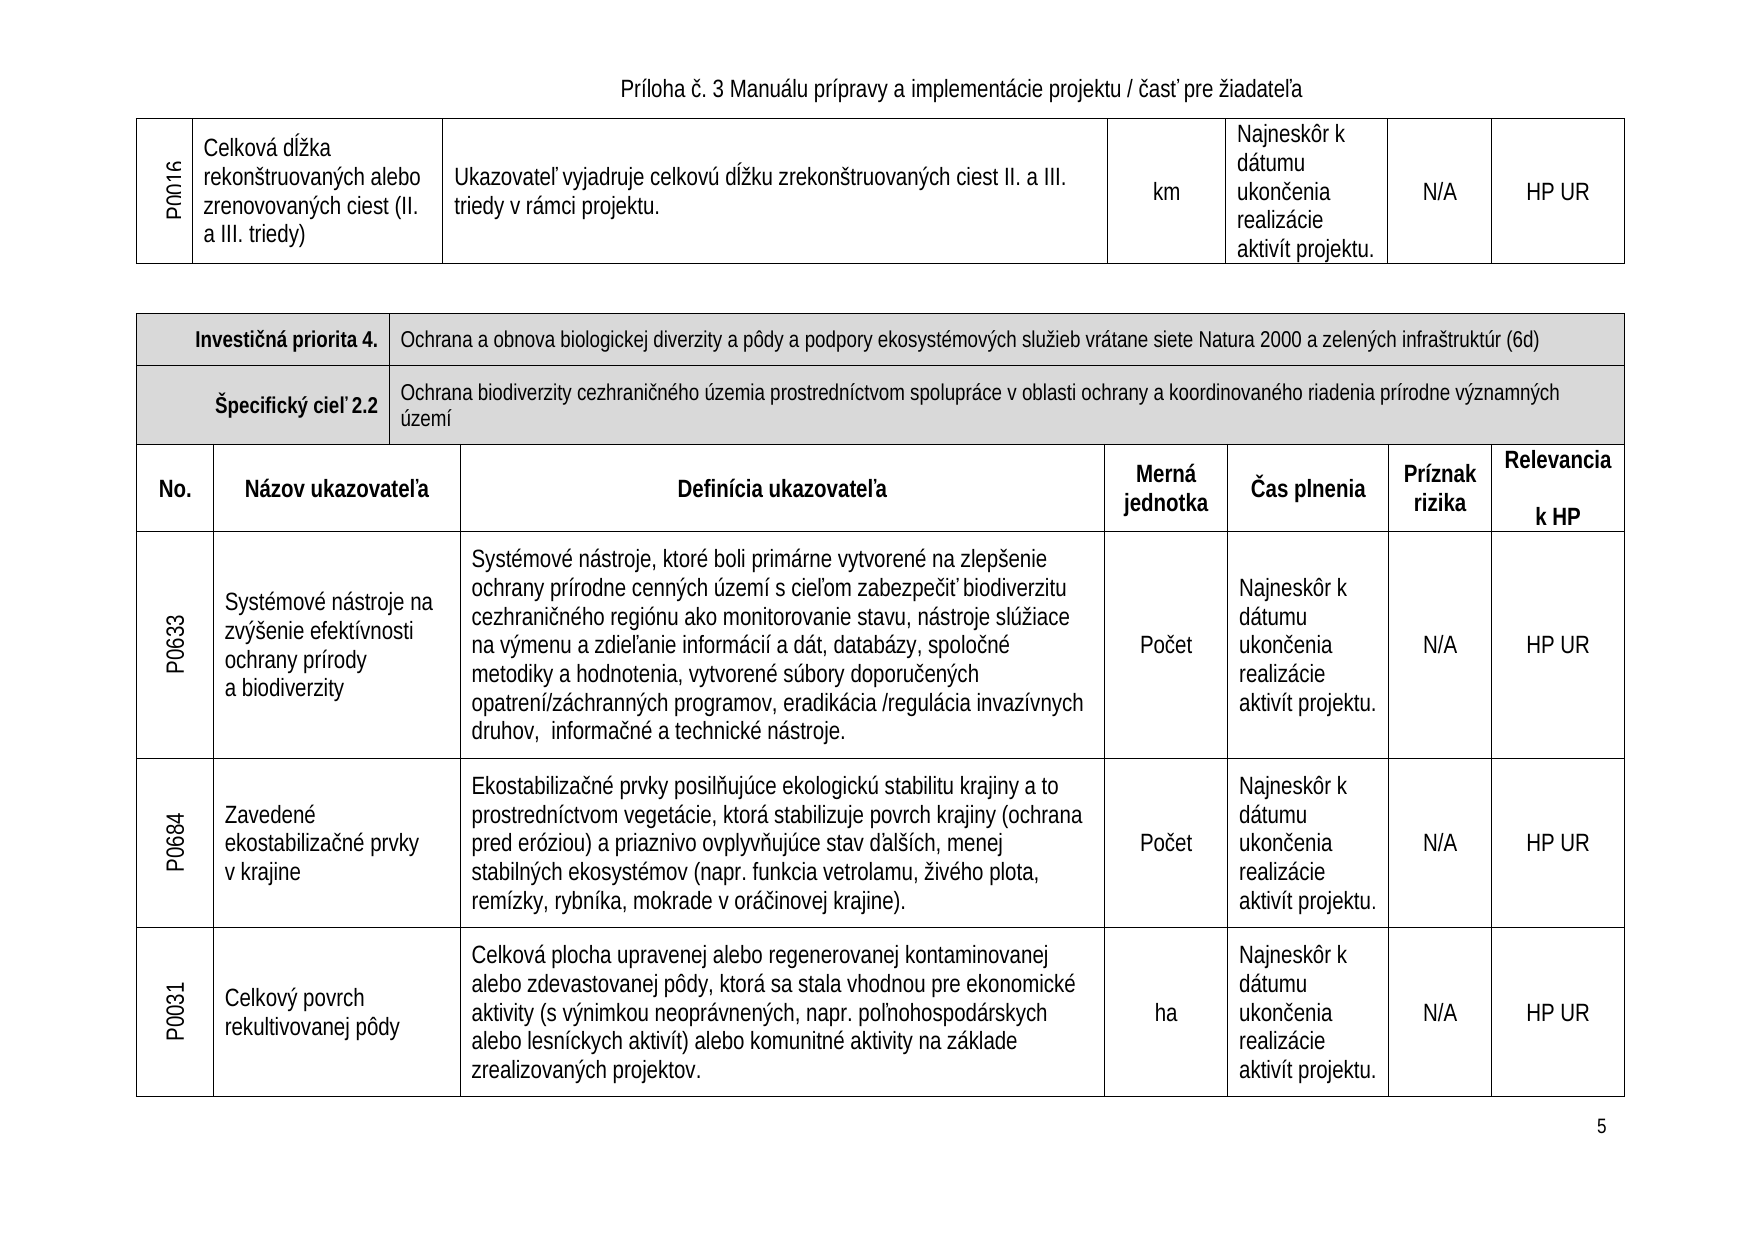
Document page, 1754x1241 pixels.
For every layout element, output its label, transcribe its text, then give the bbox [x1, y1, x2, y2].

table_cell P0684 [137, 759, 213, 927]
table_cell Merná jednotka [1105, 445, 1227, 531]
table_cell Najneskôr k dátumu ukončenia realizácie aktivít projektu. [1228, 928, 1388, 1096]
table_cell Počet [1105, 759, 1227, 927]
table_cell HP UR [1492, 759, 1624, 927]
table_cell Najneskôr k dátumu ukončenia realizácie aktivít projektu. [1228, 532, 1388, 757]
table_cell P0031 [137, 928, 213, 1096]
table_cell Príznak rizika [1389, 445, 1491, 531]
table_cell Ukazovateľ vyjadruje celkovú dĺžku zrekonštruovaných ciest II. a III. triedy v rámci projektu. [443, 119, 1107, 262]
table_cell P0633 [137, 532, 213, 757]
table_cell N/A [1389, 532, 1491, 757]
table_cell Systémové nástroje, ktoré boli primárne vytvorené na zlepšenie ochrany prírodne cenných území s cieľom zabezpečiť biodiverzitu cezhraničného regiónu ako monitorovanie stavu, nástroje slúžiace na výmenu a zdieľanie informácií a dát, databázy, spoločné metodiky a hodnotenia, vytvorené súbory doporučených opatrení/záchranných programov, eradikácia /regulácia invazívnych druhov, informačné a technické nástroje. [461, 532, 1104, 757]
table_cell Počet [1105, 532, 1227, 757]
table_cell Relevancia k HP [1492, 445, 1624, 531]
table_cell HP UR [1492, 119, 1624, 262]
table_cell km [1108, 119, 1225, 262]
table_cell Celkový povrch rekultivovanej pôdy [214, 928, 460, 1096]
table_cell Najneskôr k dátumu ukončenia realizácie aktivít projektu. [1228, 759, 1388, 927]
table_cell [1226, 119, 1387, 262]
table_cell HP UR [1492, 532, 1624, 757]
table_cell Názov ukazovateľa [214, 445, 460, 531]
table_cell Celková dĺžka rekonštruovaných alebo zrenovovaných ciest (II. a III. triedy) [193, 119, 442, 262]
table_cell Celková plocha upravenej alebo regenerovanej kontaminovanej alebo zdevastovanej pôdy, ktorá sa stala vhodnou pre ekonomické aktivity (s výnimkou neoprávnených, napr. poľnohospodárskych alebo lesníckych aktivít) alebo komunitné aktivity na základe zrealizovaných projektov. [461, 928, 1104, 1096]
table_cell Špecifický cieľ 2.2 [137, 366, 389, 444]
table_cell HP UR [1492, 928, 1624, 1096]
table_cell Definícia ukazovateľa [461, 445, 1104, 531]
table_cell N/A [1389, 759, 1491, 927]
table_cell ha [1105, 928, 1227, 1096]
table_cell N/A [1389, 928, 1491, 1096]
table_cell No. [137, 445, 213, 531]
table_header Ochrana a obnova biologickej diverzity a pôdy a podpory ekosystémových služieb vrátane siete Natura 2000 a zelených infraštruktúr (6d) [390, 314, 1624, 365]
table_cell Zavedené ekostabilizačné prvky v krajine [214, 759, 460, 927]
table_cell Čas plnenia [1228, 445, 1388, 531]
table_cell Ochrana biodiverzity cezhraničného územia prostredníctvom spolupráce v oblasti ochrany a koordinovaného riadenia prírodne významných území [390, 366, 1624, 444]
table_cell P0016 [137, 119, 192, 262]
table_cell Systémové nástroje na zvýšenie efektívnosti ochrany prírody a biodiverzity [214, 532, 460, 757]
table_cell N/A [1388, 119, 1491, 262]
table_header Investičná priorita 4. [137, 314, 389, 365]
table_cell Ekostabilizačné prvky posilňujúce ekologickú stabilitu krajiny a to prostredníctvom vegetácie, ktorá stabilizuje povrch krajiny (ochrana pred eróziou) a priaznivo ovplyvňujúce stav ďalších, menej stabilných ekosystémov (napr. funkcia vetrolamu, živého plota, remízky, rybníka, mokrade v oráčinovej krajine). [461, 759, 1104, 927]
